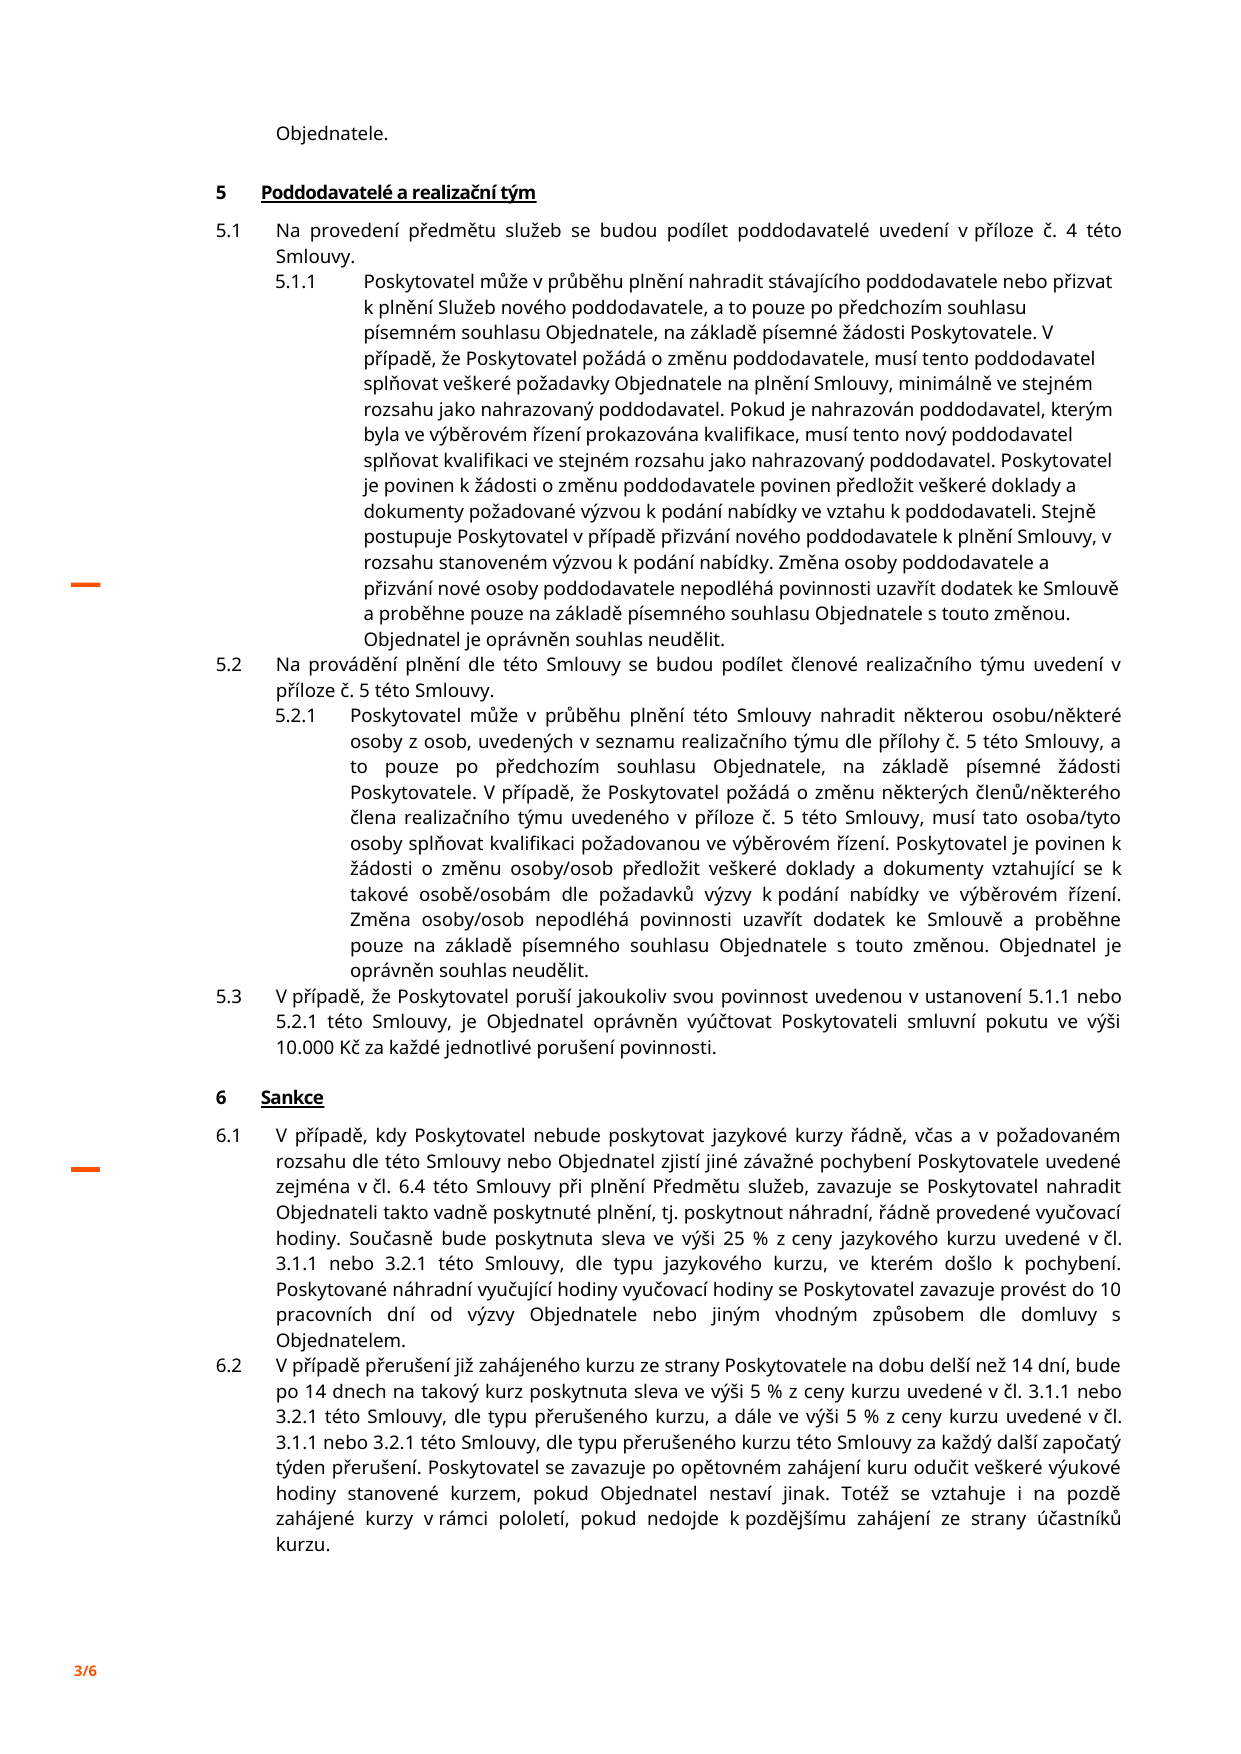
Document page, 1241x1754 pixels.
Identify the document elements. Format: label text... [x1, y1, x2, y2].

subtitle Poskytovatel může v průběhu plnění nahradit stávajícího poddodavatele nebo přizvat k plnění Služeb nového poddodavatele, a to pouze po předchozím souhlasu písemném souhlasu Objednatele, na základě písemné žádosti Poskytovatele. V případě, že Poskytovatel požádá o změnu poddodavatele, musí tento poddodavatel splňovat veškeré požadavky Objednatele na plnění Smlouvy, minimálně ve stejném rozsahu jako nahrazovaný poddodavatel. Pokud je nahrazován poddodavatel, kterým byla ve výběrovém řízení prokazována kvalifikace, musí tento nový poddodavatel splňovat kvalifikaci ve stejném rozsahu jako nahrazovaný poddodavatel. Poskytovatel je povinen k žádosti o změnu poddodavatele povinen předložit veškeré doklady a dokumenty požadované výzvou k podání nabídky ve vztahu k poddodavateli. Stejně postupuje Poskytovatel v případě přizvání nového poddodavatele k plnění Smlouvy, v rozsahu stanoveném výzvou k podání nabídky. Změna osoby poddodavatele a přizvání nové osoby poddodavatele nepodléhá povinnosti uzavřít dodatek ke Smlouvě a proběhne pouze na základě písemného souhlasu Objednatele s touto změnou. Objednatel je oprávněn souhlas neudělit. [275, 268, 1122, 651]
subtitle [216, 121, 1122, 146]
subtitle V případě, kdy Poskytovatel nebude poskytovat jazykové kurzy řádně, včas a v požadovaném rozsahu dle této Smlouvy nebo Objednatel zjistí jiné závažné pochybení Poskytovatele uvedené zejména v čl. 6.4 této Smlouvy při plnění Předmětu služeb, zavazuje se Poskytovatel nahradit Objednateli takto vadně poskytnuté plnění, tj. poskytnout náhradní, řádně provedené vyučovací hodiny. Současně bude poskytnuta sleva ve výši 25 % z ceny jazykového kurzu uvedené v čl. 3.1.1 nebo 3.2.1 této Smlouvy, dle typu jazykového kurzu, ve kterém došlo k pochybení. Poskytované náhradní vyučující hodiny vyučovací hodiny se Poskytovatel zavazuje provést do 10 pracovních dní od výzvy Objednatele nebo jiným vhodným způsobem dle domluvy s Objednatelem. [216, 1123, 1122, 1352]
subtitle Na provedení předmětu služeb se budou podílet poddodavatelé uvedení v příloze č. 4 této Smlouvy. [216, 217, 1122, 268]
subtitle Poddodavatelé a realizační tým [216, 179, 1122, 205]
subtitle Poskytovatel může v průběhu plnění této Smlouvy nahradit některou osobu/některé osoby z osob, uvedených v seznamu realizačního týmu dle přílohy č. 5 této Smlouvy, a to pouze po předchozím souhlasu Objednatele, na základě písemné žádosti Poskytovatele. V případě, že Poskytovatel požádá o změnu některých členů/některého člena realizačního týmu uvedeného v příloze č. 5 této Smlouvy, musí tato osoba/tyto osoby splňovat kvalifikaci požadovanou ve výběrovém řízení. Poskytovatel je povinen k žádosti o změnu osoby/osob předložit veškeré doklady a dokumenty vztahující se k takové osobě/osobám dle požadavků výzvy k podání nabídky ve výběrovém řízení. Změna osoby/osob nepodléhá povinnosti uzavřít dodatek ke Smlouvě a proběhne pouze na základě písemného souhlasu Objednatele s touto změnou. Objednatel je oprávněn souhlas neudělit. [275, 702, 1122, 983]
subtitle V případě, že Poskytovatel poruší jakoukoliv svou povinnost uvedenou v ustanovení 5.1.1 nebo 5.2.1 této Smlouvy, je Objednatel oprávněn vyúčtovat Poskytovateli smluvní pokutu ve výši 10.000 Kč za každé jednotlivé porušení povinnosti. [216, 983, 1122, 1060]
subtitle Na provádění plnění dle této Smlouvy se budou podílet členové realizačního týmu uvedení v příloze č. 5 této Smlouvy. [216, 651, 1122, 702]
subtitle V případě přerušení již zahájeného kurzu ze strany Poskytovatele na dobu delší než 14 dní, bude po 14 dnech na takový kurz poskytnuta sleva ve výši 5 % z ceny kurzu uvedené v čl. 3.1.1 nebo 3.2.1 této Smlouvy, dle typu přerušeného kurzu, a dále ve výši 5 % z ceny kurzu uvedené v čl. 3.1.1 nebo 3.2.1 této Smlouvy, dle typu přerušeného kurzu této Smlouvy za každý další započatý týden přerušení. Poskytovatel se zavazuje po opětovném zahájení kuru odučit veškeré výukové hodiny stanovené kurzem, pokud Objednatel nestaví jinak. Totéž se vztahuje i na pozdě zahájené kurzy v rámci pololetí, pokud nedojde k pozdějšímu zahájení ze strany účastníků kurzu. [216, 1352, 1122, 1557]
subtitle Sankce [216, 1085, 1122, 1110]
